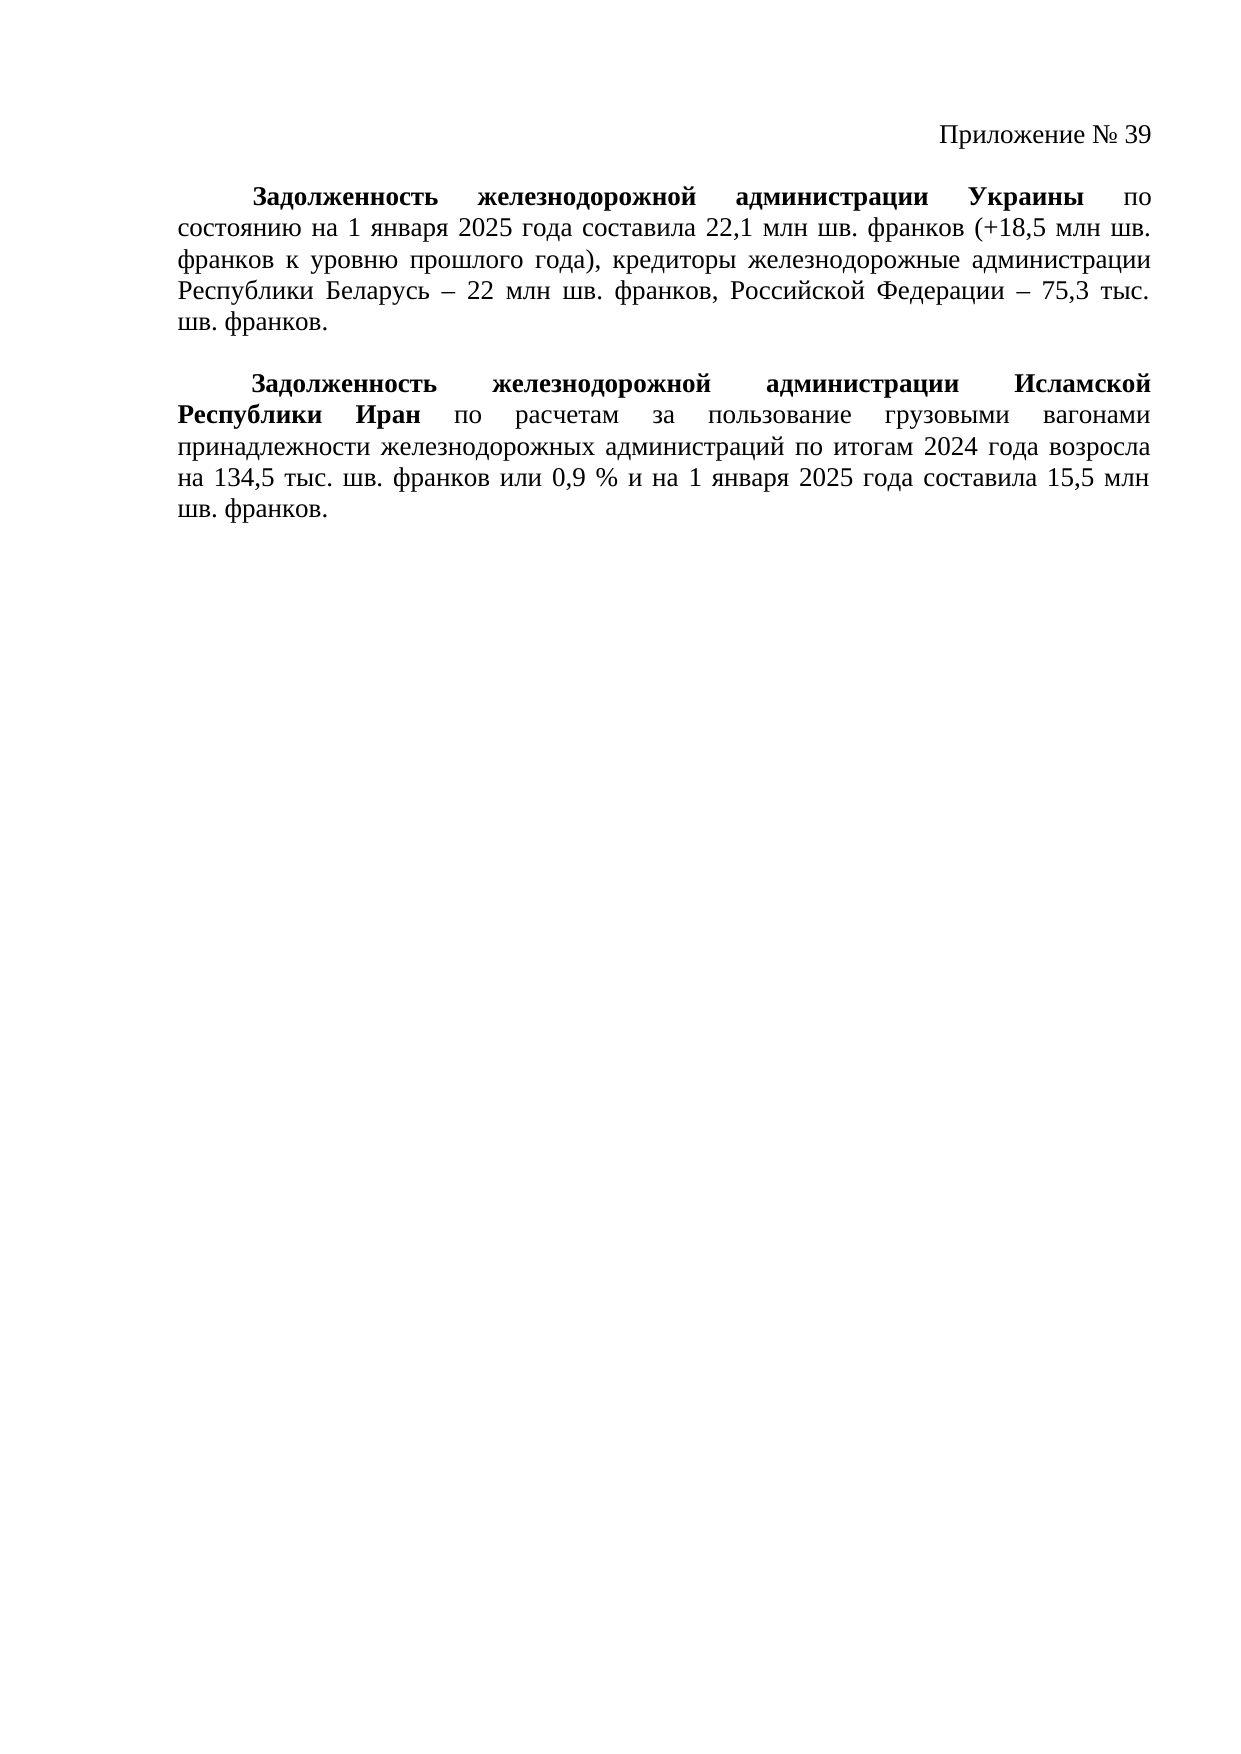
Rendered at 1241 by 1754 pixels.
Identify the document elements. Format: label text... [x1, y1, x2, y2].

text Приложение № 39 [177, 118, 1152, 149]
text Задолженность железнодорожной администрации Украины по состоянию на 1 января 2025 года составила 22,1 млн шв. франков (+18,5 млн шв. франков к уровню прошлого года), кредиторы железнодорожные администрации Республики Беларусь – 22 млн шв. франков, Российской Федерации – 75,3 тыс. шв. франков. [177, 180, 1152, 336]
text Задолженность железнодорожной администрации Исламской Республики Иран по расчетам за пользование грузовыми вагонами принадлежности железнодорожных администраций по итогам 2024 года возросла на 134,5 тыс. шв. франков или 0,9 % и на 1 января 2025 года составила 15,5 млн шв. франков. [177, 367, 1152, 523]
